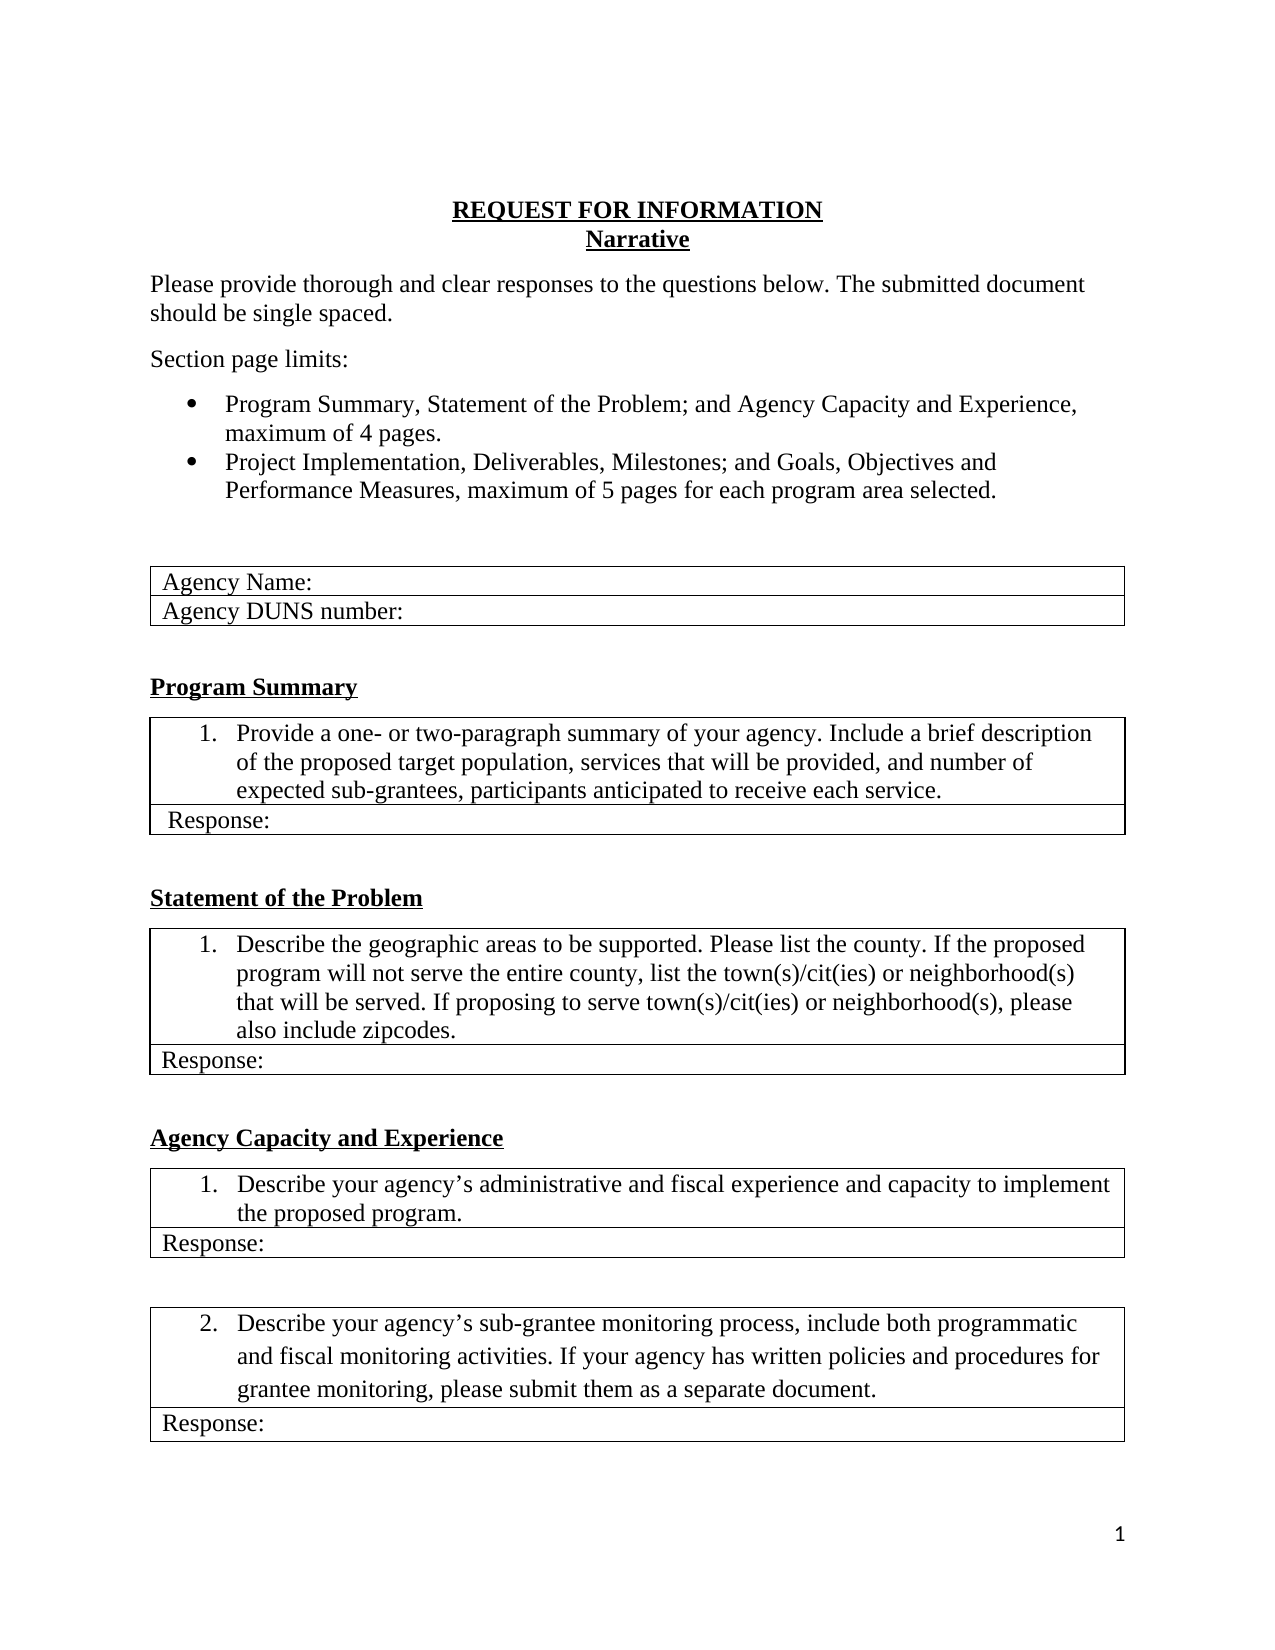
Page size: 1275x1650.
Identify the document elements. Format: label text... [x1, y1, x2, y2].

table_cell Response: [151, 1045, 1124, 1074]
table_header Describe your agency’s sub-grantee monitoring process, include both programmatic and fiscal monitoring activities. If your agency has written policies and procedures for grantee monitoring, please submit them as a separate document. [151, 1308, 1124, 1407]
table_cell Response: [151, 1228, 1124, 1257]
table_header Describe your agency’s administrative and fiscal experience and capacity to implement the proposed program. [151, 1169, 1124, 1227]
table_cell Response: [151, 805, 1124, 834]
list Program Summary, Statement of the Problem; and Agency Capacity and Experience, maximum of 4 pages. [187, 389, 1125, 447]
text Program Summary [150, 672, 1125, 700]
table_cell Agency DUNS number: [151, 596, 1124, 625]
text Agency Capacity and Experience [150, 1123, 1125, 1152]
table_header Agency Name: [151, 567, 1124, 595]
list Project Implementation, Deliverables, Milestones; and Goals, Objectives and Performance Measures, maximum of 5 pages for each program area selected. [187, 447, 1125, 504]
table_header Provide a one- or two-paragraph summary of your agency. Include a brief description of the proposed target population, services that will be provided, and number of expected sub-grantees, participants anticipated to receive each service. [151, 718, 1124, 804]
text Statement of the Problem [150, 883, 1125, 912]
text Section page limits: [150, 344, 1125, 372]
text REQUEST FOR INFORMATION Narrative [150, 195, 1125, 253]
table_cell Response: [151, 1408, 1124, 1441]
table_header Describe the geographic areas to be supported. Please list the county. If the proposed program will not serve the entire county, list the town(s)/cit(ies) or neighborhood(s) that will be served. If proposing to serve town(s)/cit(ies) or neighborhood(s), please also include zipcodes. [151, 929, 1124, 1044]
text Please provide thorough and clear responses to the questions below. The submitted document should be single spaced. [150, 269, 1125, 327]
